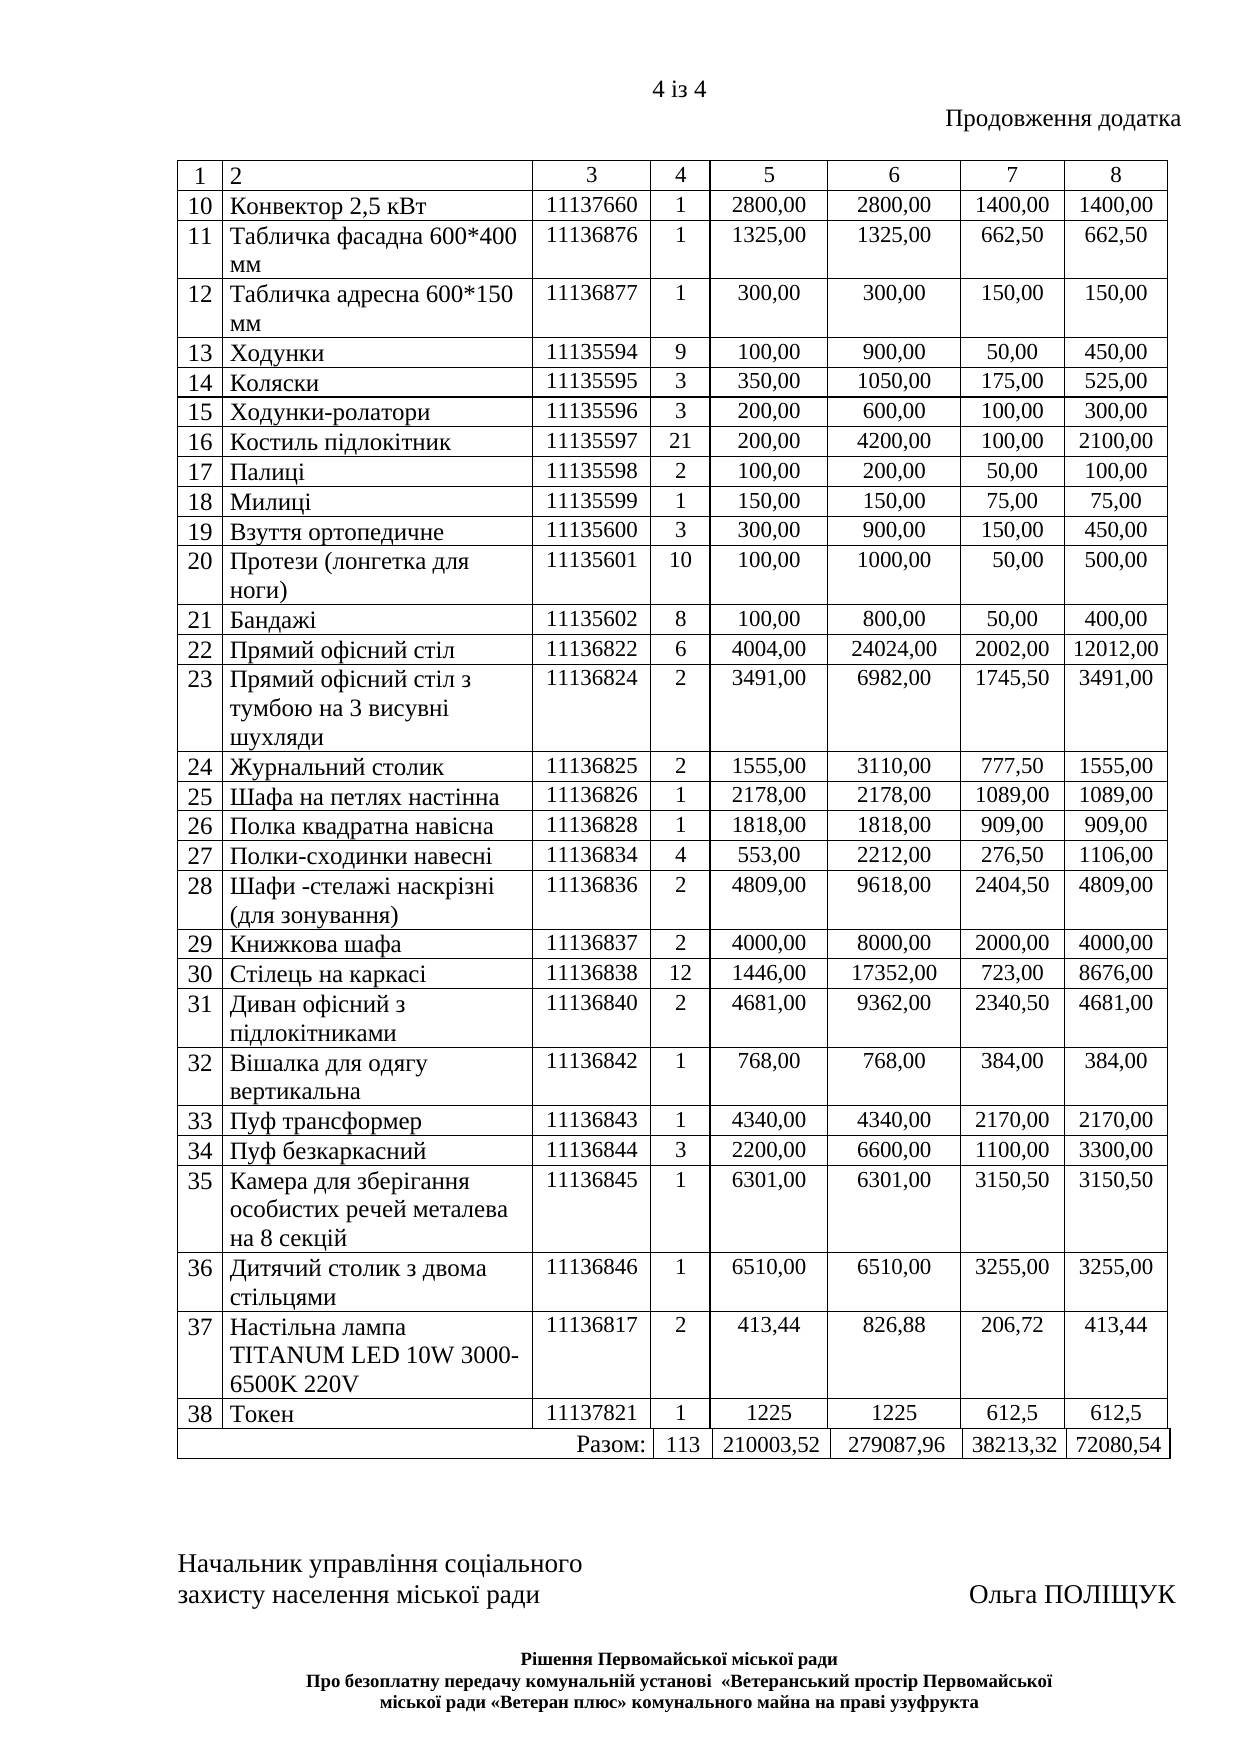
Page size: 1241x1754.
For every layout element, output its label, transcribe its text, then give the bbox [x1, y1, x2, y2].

table_cell 3 [651, 517, 709, 545]
table_cell 1400,00 [961, 191, 1064, 220]
table_cell 3150,50 [1065, 1166, 1167, 1252]
table_cell 7 [961, 161, 1064, 190]
text Начальник управління соціального [177, 1547, 1181, 1578]
table_cell 450,00 [1065, 338, 1167, 367]
table_cell 6301,00 [828, 1166, 960, 1252]
table_cell 11137660 [533, 191, 650, 220]
table_cell 800,00 [828, 605, 960, 634]
table_cell 1 [651, 279, 709, 337]
table_cell 72080,54 [1067, 1429, 1169, 1457]
table_cell 11136846 [533, 1253, 650, 1311]
table_cell 38 [178, 1399, 222, 1428]
table_cell 100,00 [711, 546, 827, 604]
table_cell 553,00 [711, 841, 827, 870]
table_cell 4000,00 [1065, 930, 1167, 958]
table_cell Ходунки [223, 338, 532, 367]
table_cell 8 [651, 605, 709, 634]
table_cell 113 [654, 1429, 712, 1457]
table_cell 23 [178, 665, 222, 751]
table_cell Палиці [223, 457, 532, 486]
table_cell 2002,00 [961, 635, 1064, 663]
table_cell 1325,00 [711, 221, 827, 278]
table_cell 200,00 [711, 398, 827, 426]
table_cell Милиці [223, 487, 532, 516]
table_cell 1 [651, 1166, 709, 1252]
table_cell 1 [651, 1048, 709, 1105]
table_cell 11136843 [533, 1106, 650, 1135]
table_cell 11135594 [533, 338, 650, 367]
table_cell 2404,50 [961, 871, 1064, 928]
table_cell 11136825 [533, 752, 650, 781]
table_cell 30 [178, 959, 222, 988]
table_cell 10 [651, 546, 709, 604]
table_cell 1 [178, 161, 222, 190]
table_cell 1050,00 [828, 368, 960, 396]
table_cell Прямий офісний стіл з тумбою на 3 висувні шухляди [223, 665, 532, 751]
table_cell 2212,00 [828, 841, 960, 870]
table_cell 200,00 [828, 457, 960, 486]
table_cell 6600,00 [828, 1136, 960, 1165]
table_cell 3491,00 [711, 665, 827, 751]
table_cell 4809,00 [711, 871, 827, 928]
table_cell 276,50 [961, 841, 1064, 870]
table_cell 6510,00 [711, 1253, 827, 1311]
table_cell 11135598 [533, 457, 650, 486]
table_cell 662,50 [961, 221, 1064, 278]
table_cell 18 [178, 487, 222, 516]
table_cell 100,00 [711, 338, 827, 367]
table_cell 11136822 [533, 635, 650, 663]
table_cell 11135601 [533, 546, 650, 604]
table_cell Коляски [223, 368, 532, 396]
table_cell 11135597 [533, 427, 650, 456]
table_cell 1 [651, 191, 709, 220]
table_cell 1106,00 [1065, 841, 1167, 870]
table_cell 1400,00 [1065, 191, 1167, 220]
table_cell 3 [533, 161, 650, 190]
table_cell 32 [178, 1048, 222, 1105]
table_cell 300,00 [711, 517, 827, 545]
table_cell 3300,00 [1065, 1136, 1167, 1165]
table_cell 2000,00 [961, 930, 1064, 958]
table_cell 4 [651, 841, 709, 870]
table_cell 2 [651, 871, 709, 928]
table_cell 11136828 [533, 811, 650, 840]
table_cell 1 [651, 1253, 709, 1311]
table_cell 3255,00 [1065, 1253, 1167, 1311]
table_cell 9 [651, 338, 709, 367]
table_cell Протези (лонгетка для ноги) [223, 546, 532, 604]
table_cell 400,00 [1065, 605, 1167, 634]
table_cell 3150,50 [961, 1166, 1064, 1252]
table_cell 11136836 [533, 871, 650, 928]
table_cell 11136817 [533, 1312, 650, 1398]
table_cell 34 [178, 1136, 222, 1165]
table_cell 777,50 [961, 752, 1064, 781]
table_cell 1 [651, 1399, 709, 1428]
table_cell Шафи -стелажі наскрізні (для зонування) [223, 871, 532, 928]
table_cell 75,00 [961, 487, 1064, 516]
table_cell 13 [178, 338, 222, 367]
table_cell 525,00 [1065, 368, 1167, 396]
table_cell Стілець на каркасі [223, 959, 532, 988]
table_cell 2100,00 [1065, 427, 1167, 456]
table_cell 1 [651, 221, 709, 278]
table_cell Полки-сходинки навесні [223, 841, 532, 870]
table_cell 2 [651, 665, 709, 751]
table_cell 150,00 [711, 487, 827, 516]
table_cell Полка квадратна навісна [223, 811, 532, 840]
table_cell 100,00 [961, 398, 1064, 426]
table_cell 2 [651, 752, 709, 781]
table_cell 279087,96 [831, 1429, 962, 1457]
table_cell 350,00 [711, 368, 827, 396]
table_cell Ходунки-ролатори [223, 398, 532, 426]
table_cell 4004,00 [711, 635, 827, 663]
table_cell 100,00 [961, 427, 1064, 456]
table_cell Пуф трансформер [223, 1106, 532, 1135]
table_cell 9618,00 [828, 871, 960, 928]
table_cell 612,5 [1065, 1399, 1167, 1428]
table_cell Табличка адресна 600*150 мм [223, 279, 532, 337]
table_cell Книжкова шафа [223, 930, 532, 958]
table_cell 6982,00 [828, 665, 960, 751]
table_cell 1555,00 [1065, 752, 1167, 781]
table_cell 4000,00 [711, 930, 827, 958]
table_cell 50,00 [961, 605, 1064, 634]
table_cell 300,00 [1065, 398, 1167, 426]
table_cell 1000,00 [828, 546, 960, 604]
table_cell 100,00 [711, 457, 827, 486]
table_cell 17352,00 [828, 959, 960, 988]
table_cell 2178,00 [828, 782, 960, 810]
table_cell 413,44 [711, 1312, 827, 1398]
table_cell 21 [178, 605, 222, 634]
table_cell 26 [178, 811, 222, 840]
table_cell 900,00 [828, 338, 960, 367]
table_cell 206,72 [961, 1312, 1064, 1398]
table_cell 3 [651, 1136, 709, 1165]
table_cell 1089,00 [961, 782, 1064, 810]
table_cell 11136842 [533, 1048, 650, 1105]
table_cell 20 [178, 546, 222, 604]
table_cell 384,00 [961, 1048, 1064, 1105]
table_cell 11135596 [533, 398, 650, 426]
table_cell 662,50 [1065, 221, 1167, 278]
table_cell 768,00 [711, 1048, 827, 1105]
table_cell 6510,00 [828, 1253, 960, 1311]
table_cell Журнальний столик [223, 752, 532, 781]
table_cell 4681,00 [1065, 989, 1167, 1047]
table_cell 1818,00 [711, 811, 827, 840]
table_cell 11136876 [533, 221, 650, 278]
table_cell 22 [178, 635, 222, 663]
table_cell Камера для зберігання особистих речей металева на 8 секцій [223, 1166, 532, 1252]
table_cell 4340,00 [711, 1106, 827, 1135]
table_cell 11137821 [533, 1399, 650, 1428]
table_cell 11 [178, 221, 222, 278]
table_cell 11136838 [533, 959, 650, 988]
text захисту населення міської ради Ольга ПОЛІЩУК [177, 1578, 1181, 1609]
table_cell 21 [651, 427, 709, 456]
table_cell 24024,00 [828, 635, 960, 663]
table_cell Дитячий столик з двома стільцями [223, 1253, 532, 1311]
table_cell 150,00 [961, 517, 1064, 545]
table_cell 2800,00 [711, 191, 827, 220]
table_cell Прямий офісний стіл [223, 635, 532, 663]
table_cell 1325,00 [828, 221, 960, 278]
table_cell 11136837 [533, 930, 650, 958]
table_cell 1 [651, 1106, 709, 1135]
table_cell 200,00 [711, 427, 827, 456]
table_cell 15 [178, 398, 222, 426]
table_cell Табличка фасадна 600*400 мм [223, 221, 532, 278]
table_cell 150,00 [828, 487, 960, 516]
table_cell 10 [178, 191, 222, 220]
table_cell Пуф безкаркасний [223, 1136, 532, 1165]
table_cell 11136845 [533, 1166, 650, 1252]
table_cell 1745,50 [961, 665, 1064, 751]
table_cell 37 [178, 1312, 222, 1398]
table_cell 1225 [711, 1399, 827, 1428]
table_cell 384,00 [1065, 1048, 1167, 1105]
table_cell 2200,00 [711, 1136, 827, 1165]
table_cell 5 [711, 161, 827, 190]
table_cell 8676,00 [1065, 959, 1167, 988]
table_cell 909,00 [1065, 811, 1167, 840]
table_cell Бандажі [223, 605, 532, 634]
table_cell 150,00 [1065, 279, 1167, 337]
table_cell 6301,00 [711, 1166, 827, 1252]
table_cell 17 [178, 457, 222, 486]
table_cell 11136844 [533, 1136, 650, 1165]
table_cell 12 [651, 959, 709, 988]
table_cell 100,00 [1065, 457, 1167, 486]
table_cell Конвектор 2,5 кВт [223, 191, 532, 220]
table_cell 6 [828, 161, 960, 190]
table_cell 9362,00 [828, 989, 960, 1047]
table_cell 12012,00 [1065, 635, 1167, 663]
table_cell 1555,00 [711, 752, 827, 781]
table_cell 100,00 [711, 605, 827, 634]
table_cell 826,88 [828, 1312, 960, 1398]
table_cell 1100,00 [961, 1136, 1064, 1165]
table_cell 768,00 [828, 1048, 960, 1105]
table_cell 4340,00 [828, 1106, 960, 1135]
table_cell 2 [651, 1312, 709, 1398]
table_cell 210003,52 [713, 1429, 830, 1457]
table_cell 4681,00 [711, 989, 827, 1047]
table_cell 11136826 [533, 782, 650, 810]
table_cell 600,00 [828, 398, 960, 426]
table_cell 300,00 [711, 279, 827, 337]
table_cell 1225 [828, 1399, 960, 1428]
table_cell 6 [651, 635, 709, 663]
table_cell 19 [178, 517, 222, 545]
table_cell 3 [651, 368, 709, 396]
table_cell 8000,00 [828, 930, 960, 958]
table_cell 2800,00 [828, 191, 960, 220]
table_cell 2 [651, 457, 709, 486]
table_cell 1818,00 [828, 811, 960, 840]
table_cell 1 [651, 811, 709, 840]
table_cell 75,00 [1065, 487, 1167, 516]
table_cell 2 [223, 161, 532, 190]
table_cell 11135595 [533, 368, 650, 396]
table_cell 38213,32 [963, 1429, 1066, 1457]
table_cell Костиль підлокітник [223, 427, 532, 456]
table_cell 2170,00 [1065, 1106, 1167, 1135]
table_cell Диван офісний з підлокітниками [223, 989, 532, 1047]
table_cell 450,00 [1065, 517, 1167, 545]
table_cell 2 [651, 989, 709, 1047]
table_cell 50,00 [961, 457, 1064, 486]
table_cell 150,00 [961, 279, 1064, 337]
table_cell 11135600 [533, 517, 650, 545]
table_cell 11136840 [533, 989, 650, 1047]
table_cell 3491,00 [1065, 665, 1167, 751]
table_cell 3255,00 [961, 1253, 1064, 1311]
table_cell 900,00 [828, 517, 960, 545]
table_cell 12 [178, 279, 222, 337]
table_cell 2178,00 [711, 782, 827, 810]
table_cell 33 [178, 1106, 222, 1135]
table_cell 3110,00 [828, 752, 960, 781]
table_cell 25 [178, 782, 222, 810]
table_cell 1 [651, 782, 709, 810]
table_cell 27 [178, 841, 222, 870]
table_cell 4200,00 [828, 427, 960, 456]
table_cell 11136824 [533, 665, 650, 751]
table_cell 2 [651, 930, 709, 958]
table_cell 16 [178, 427, 222, 456]
table_cell 14 [178, 368, 222, 396]
table_cell 11136834 [533, 841, 650, 870]
table_cell 1 [651, 487, 709, 516]
table_cell 35 [178, 1166, 222, 1252]
table_cell 11135602 [533, 605, 650, 634]
table_cell 1089,00 [1065, 782, 1167, 810]
table_cell 2170,00 [961, 1106, 1064, 1135]
table_cell 909,00 [961, 811, 1064, 840]
table_cell Вішалка для одягу вертикальна [223, 1048, 532, 1105]
table_cell Токен [223, 1399, 532, 1428]
table_cell 31 [178, 989, 222, 1047]
table_cell 3 [651, 398, 709, 426]
table_cell 28 [178, 871, 222, 928]
table_cell 29 [178, 930, 222, 958]
table_cell 175,00 [961, 368, 1064, 396]
table_cell 723,00 [961, 959, 1064, 988]
table_cell 4 [651, 161, 709, 190]
table_cell 500,00 [1065, 546, 1167, 604]
table_cell 413,44 [1065, 1312, 1167, 1398]
table_cell Настільна лампа TITANUM LED 10W 3000-6500K 220V [223, 1312, 532, 1398]
table_cell Шафа на петлях настінна [223, 782, 532, 810]
table_cell 8 [1065, 161, 1167, 190]
table_cell 612,5 [961, 1399, 1064, 1428]
table_cell 50,00 [961, 338, 1064, 367]
table_cell 1446,00 [711, 959, 827, 988]
table_cell 4809,00 [1065, 871, 1167, 928]
table_cell 36 [178, 1253, 222, 1311]
table_cell 300,00 [828, 279, 960, 337]
table_cell 24 [178, 752, 222, 781]
table_cell 2340,50 [961, 989, 1064, 1047]
table_cell 11135599 [533, 487, 650, 516]
table_cell 11136877 [533, 279, 650, 337]
table_cell 50,00 [961, 546, 1064, 604]
table_cell Взуття ортопедичне [223, 517, 532, 545]
table_cell Разом: [178, 1429, 653, 1457]
